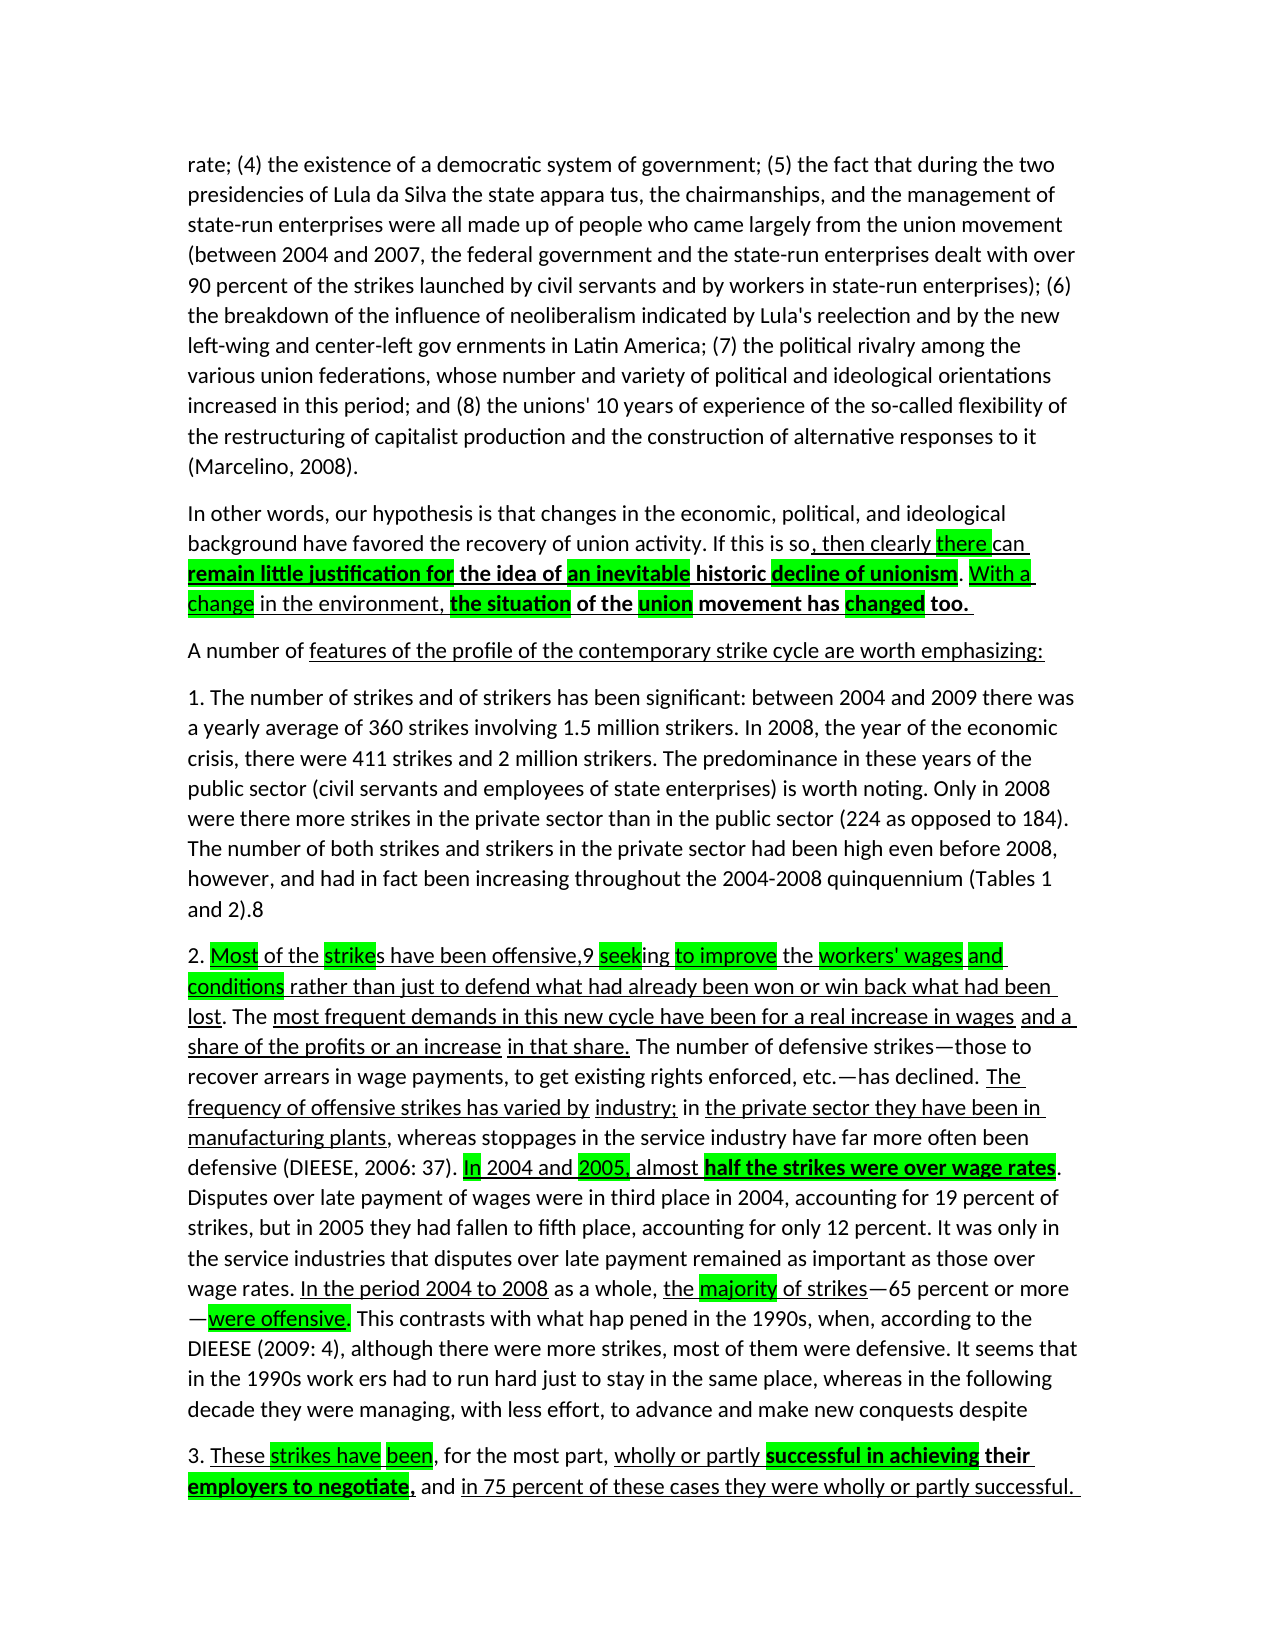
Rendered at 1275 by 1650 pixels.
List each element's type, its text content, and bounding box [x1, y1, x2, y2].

text 2. Most of the strikes have been offensive,9 seeking to improve the workers' wages and conditions rather than just to defend what had already been won or win back what had been lost. The most frequent demands in this new cycle have been for a real increase in wages and a share of the profits or an increase in that share. The number of defensive strikes—those to recover arrears in wage payments, to get existing rights enforced, etc.—has declined. The frequency of offensive strikes has varied by industry; in the private sector they have been in manufacturing plants, whereas stoppages in the service industry have far more often been defensive (DIEESE, 2006: 37). In 2004 and 2005, almost half the strikes were over wage rates. Disputes over late payment of wages were in third place in 2004, accounting for 19 percent of strikes, but in 2005 they had fallen to fifth place, accounting for only 12 percent. It was only in the service industries that disputes over late payment remained as important as those over wage rates. In the period 2004 to 2008 as a whole, the majority of strikes—65 percent or more—were offensive. This contrasts with what hap pened in the 1990s, when, according to the DIEESE (2009: 4), although there were more strikes, most of them were defensive. It seems that in the 1990s work ers had to run hard just to stay in the same place, whereas in the following decade they were managing, with less effort, to advance and make new conquests despite [187, 942, 1087, 1423]
text In other words, our hypothesis is that changes in the economic, political, and ideological background have favored the recovery of union activity. If this is so, then clearly there can remain little justification for the idea of an inevitable historic decline of unionism. With a change in the environment, the situation of the union movement has changed too. [187, 499, 1087, 618]
text 1. The number of strikes and of strikers has been significant: between 2004 and 2009 there was a yearly average of 360 strikes involving 1.5 million strikers. In 2008, the year of the economic crisis, there were 411 strikes and 2 million strikers. The predominance in these years of the public sector (civil servants and employees of state enterprises) is worth noting. Only in 2008 were there more strikes in the private sector than in the public sector (224 as opposed to 184). The number of both strikes and strikers in the private sector had been high even before 2008, however, and had in fact been increasing throughout the 2004-2008 quinquennium (Tables 1 and 2).8 [187, 683, 1087, 923]
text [187, 1442, 1087, 1500]
text A number of features of the profile of the contemporary strike cycle are worth emphasizing: [187, 636, 1087, 664]
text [187, 150, 1087, 480]
